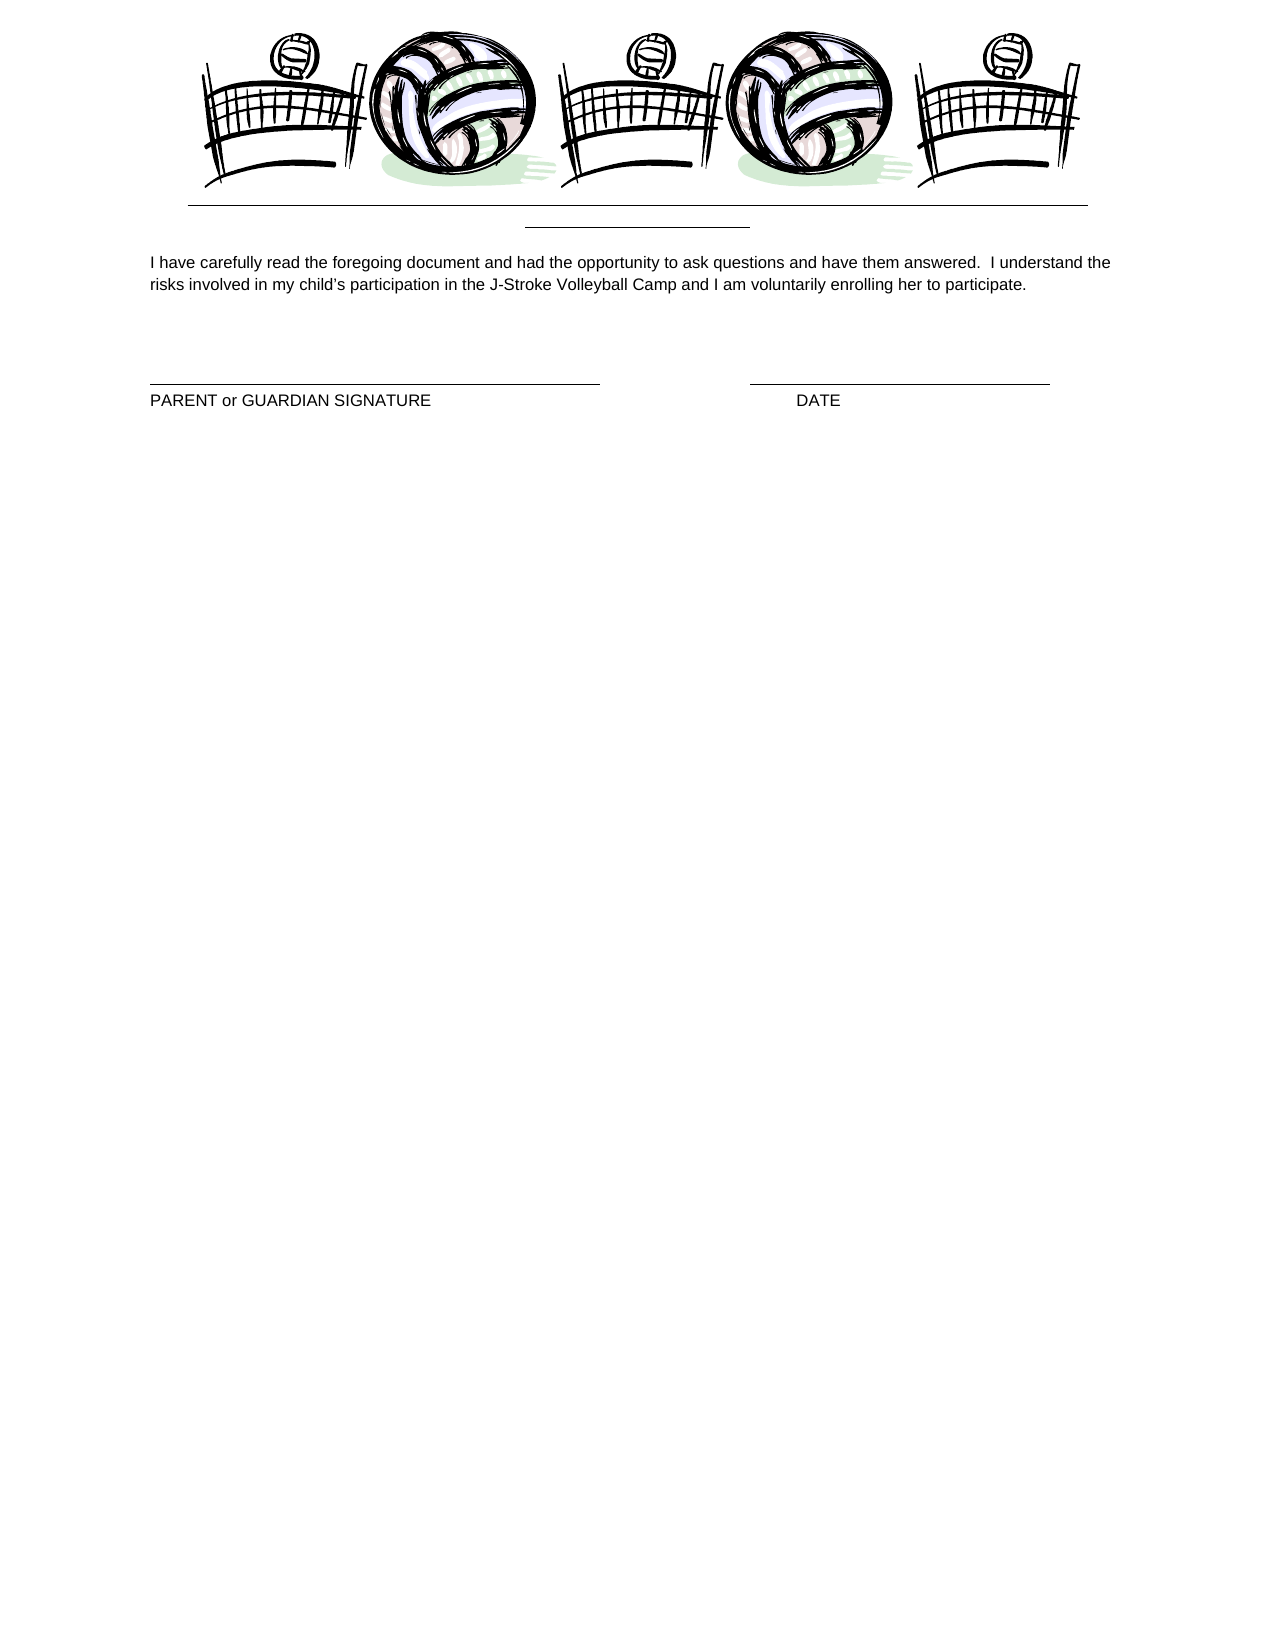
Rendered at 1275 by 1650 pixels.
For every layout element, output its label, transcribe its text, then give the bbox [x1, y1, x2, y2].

text PARENT or GUARDIAN SIGNATURE DATE [150, 360, 1125, 410]
text I have carefully read the foregoing document and had the opportunity to ask questions and have them answered. I understand the risks involved in my child’s participation in the J-Stroke Volleyball Camp and I am voluntarily enrolling her to participate. [150, 253, 1125, 294]
